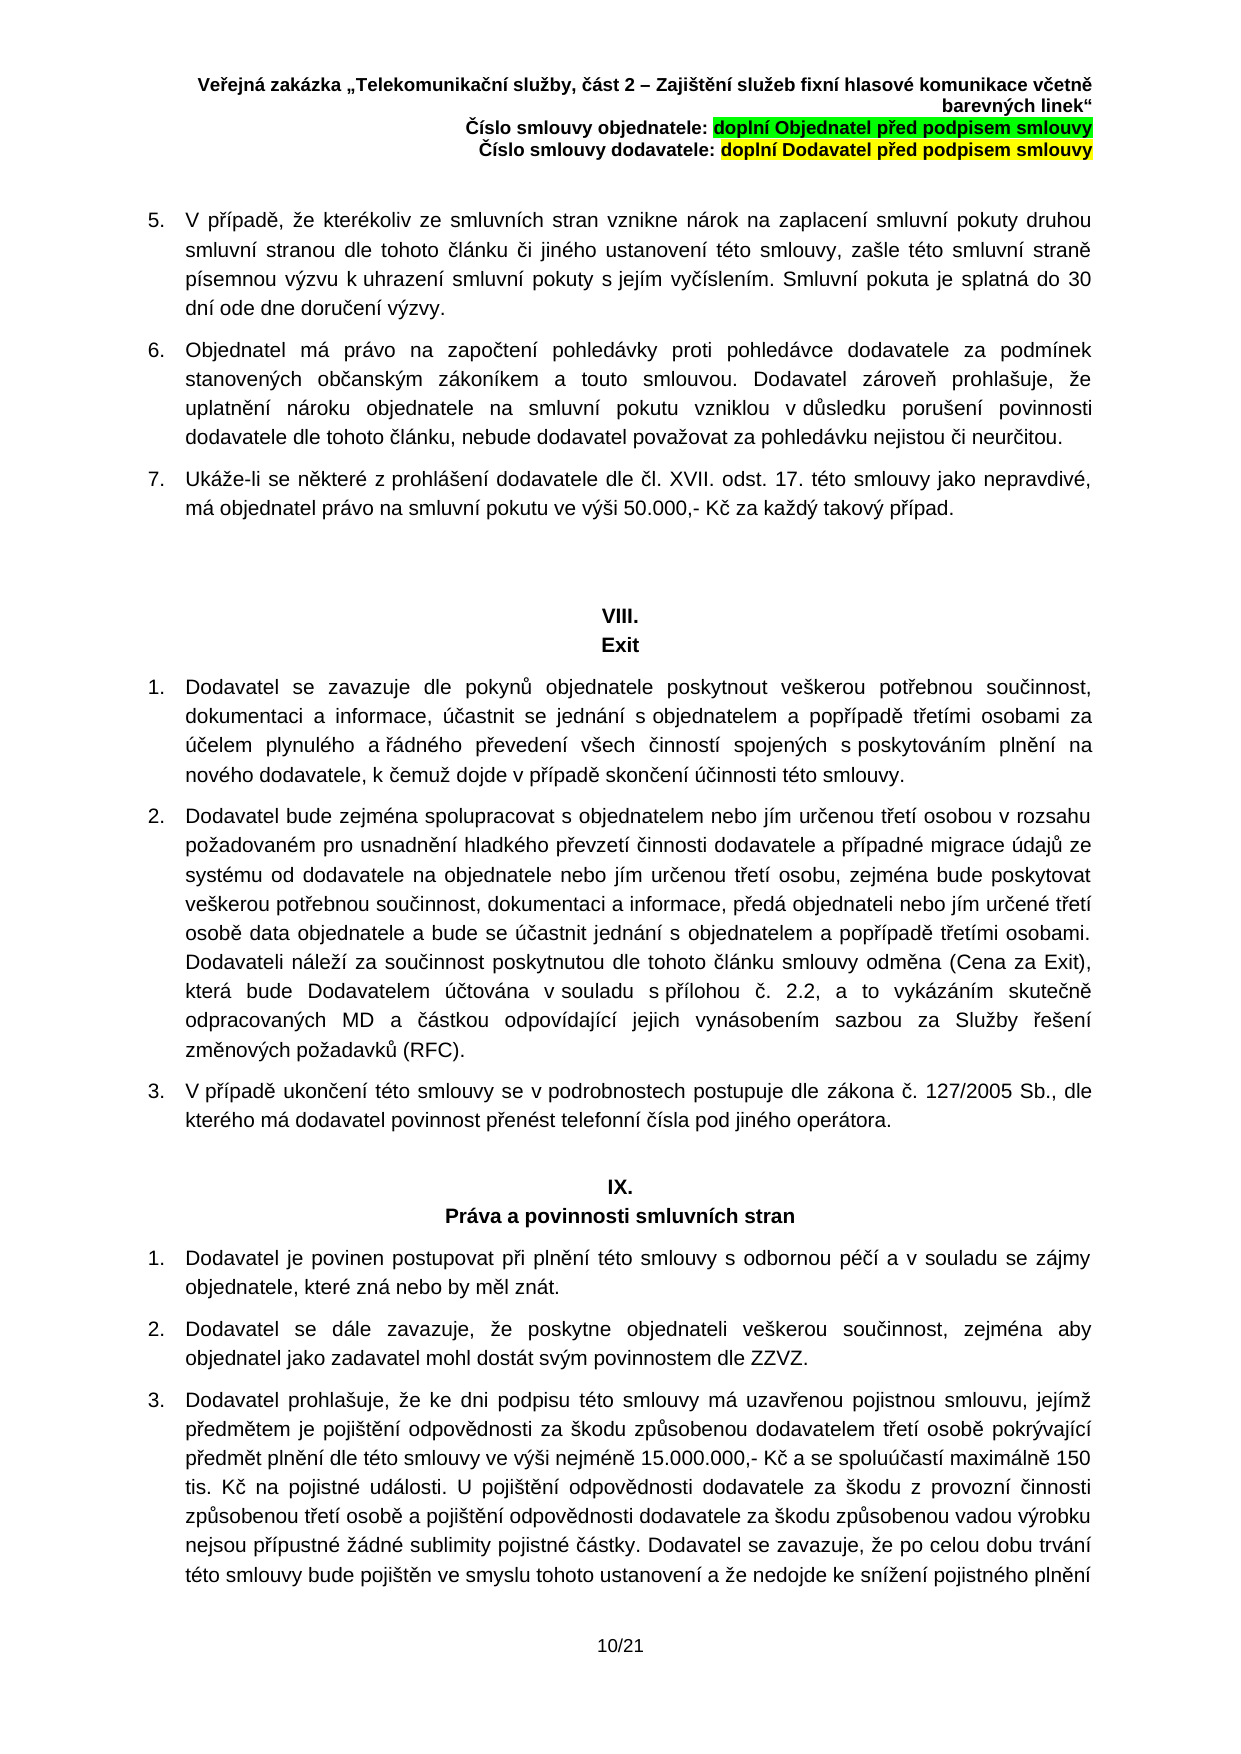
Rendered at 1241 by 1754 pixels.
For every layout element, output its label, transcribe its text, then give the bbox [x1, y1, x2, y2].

list Objednatel má právo na započtení pohledávky proti pohledávce dodavatele za podmínek stanovených občanským zákoníkem a touto smlouvou. Dodavatel zároveň prohlašuje, že uplatnění nároku objednatele na smluvní pokutu vzniklou v důsledku porušení povinnosti dodavatele dle tohoto článku, nebude dodavatel považovat za pohledávku nejistou či neurčitou. [148, 332, 1093, 449]
text IX. [148, 1170, 1093, 1199]
list Dodavatel se dále zavazuje, že poskytne objednateli veškerou součinnost, zejména aby objednatel jako zadavatel mohl dostát svým povinnostem dle ZZVZ. [148, 1311, 1093, 1370]
list Dodavatel bude zejména spolupracovat s objednatelem nebo jím určenou třetí osobou v rozsahu požadovaném pro usnadnění hladkého převzetí činnosti dodavatele a případné migrace údajů ze systému od dodavatele na objednatele nebo jím určenou třetí osobu, zejména bude poskytovat veškerou potřebnou součinnost, dokumentaci a informace, předá objednateli nebo jím určené třetí osobě data objednatele a bude se účastnit jednání s objednatelem a popřípadě třetími osobami. Dodavateli náleží za součinnost poskytnutou dle tohoto článku smlouvy odměna (Cena za Exit), která bude Dodavatelem účtována v souladu s přílohou č. 2.2, a to vykázáním skutečně odpracovaných MD a částkou odpovídající jejich vynásobením sazbou za Služby řešení změnových požadavků (RFC). [148, 799, 1093, 1061]
list Ukáže-li se některé z prohlášení dodavatele dle čl. XVII. odst. 17. této smlouvy jako nepravdivé, má objednatel právo na smluvní pokutu ve výši 50.000,- Kč za každý takový případ. [148, 461, 1093, 520]
list Dodavatel se zavazuje dle pokynů objednatele poskytnout veškerou potřebnou součinnost, dokumentaci a informace, účastnit se jednání s objednatelem a popřípadě třetími osobami za účelem plynulého a řádného převedení všech činností spojených s poskytováním plnění na nového dodavatele, k čemuž dojde v případě skončení účinnosti této smlouvy. [148, 670, 1093, 786]
list V případě ukončení této smlouvy se v podrobnostech postupuje dle zákona č. 127/2005 Sb., dle kterého má dodavatel povinnost přenést telefonní čísla pod jiného operátora. [148, 1074, 1093, 1132]
text Práva a povinnosti smluvních stran [148, 1199, 1093, 1228]
text VIII. [148, 599, 1093, 628]
list V případě, že kterékoliv ze smluvních stran vznikne nárok na zaplacení smluvní pokuty druhou smluvní stranou dle tohoto článku či jiného ustanovení této smlouvy, zašle této smluvní straně písemnou výzvu k uhrazení smluvní pokuty s jejím vyčíslením. Smluvní pokuta je splatná do 30 dní ode dne doručení výzvy. [148, 203, 1093, 320]
list Dodavatel je povinen postupovat při plnění této smlouvy s odbornou péčí a v souladu se zájmy objednatele, které zná nebo by měl znát. [148, 1241, 1093, 1299]
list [148, 1382, 1093, 1586]
text Exit [148, 628, 1093, 657]
